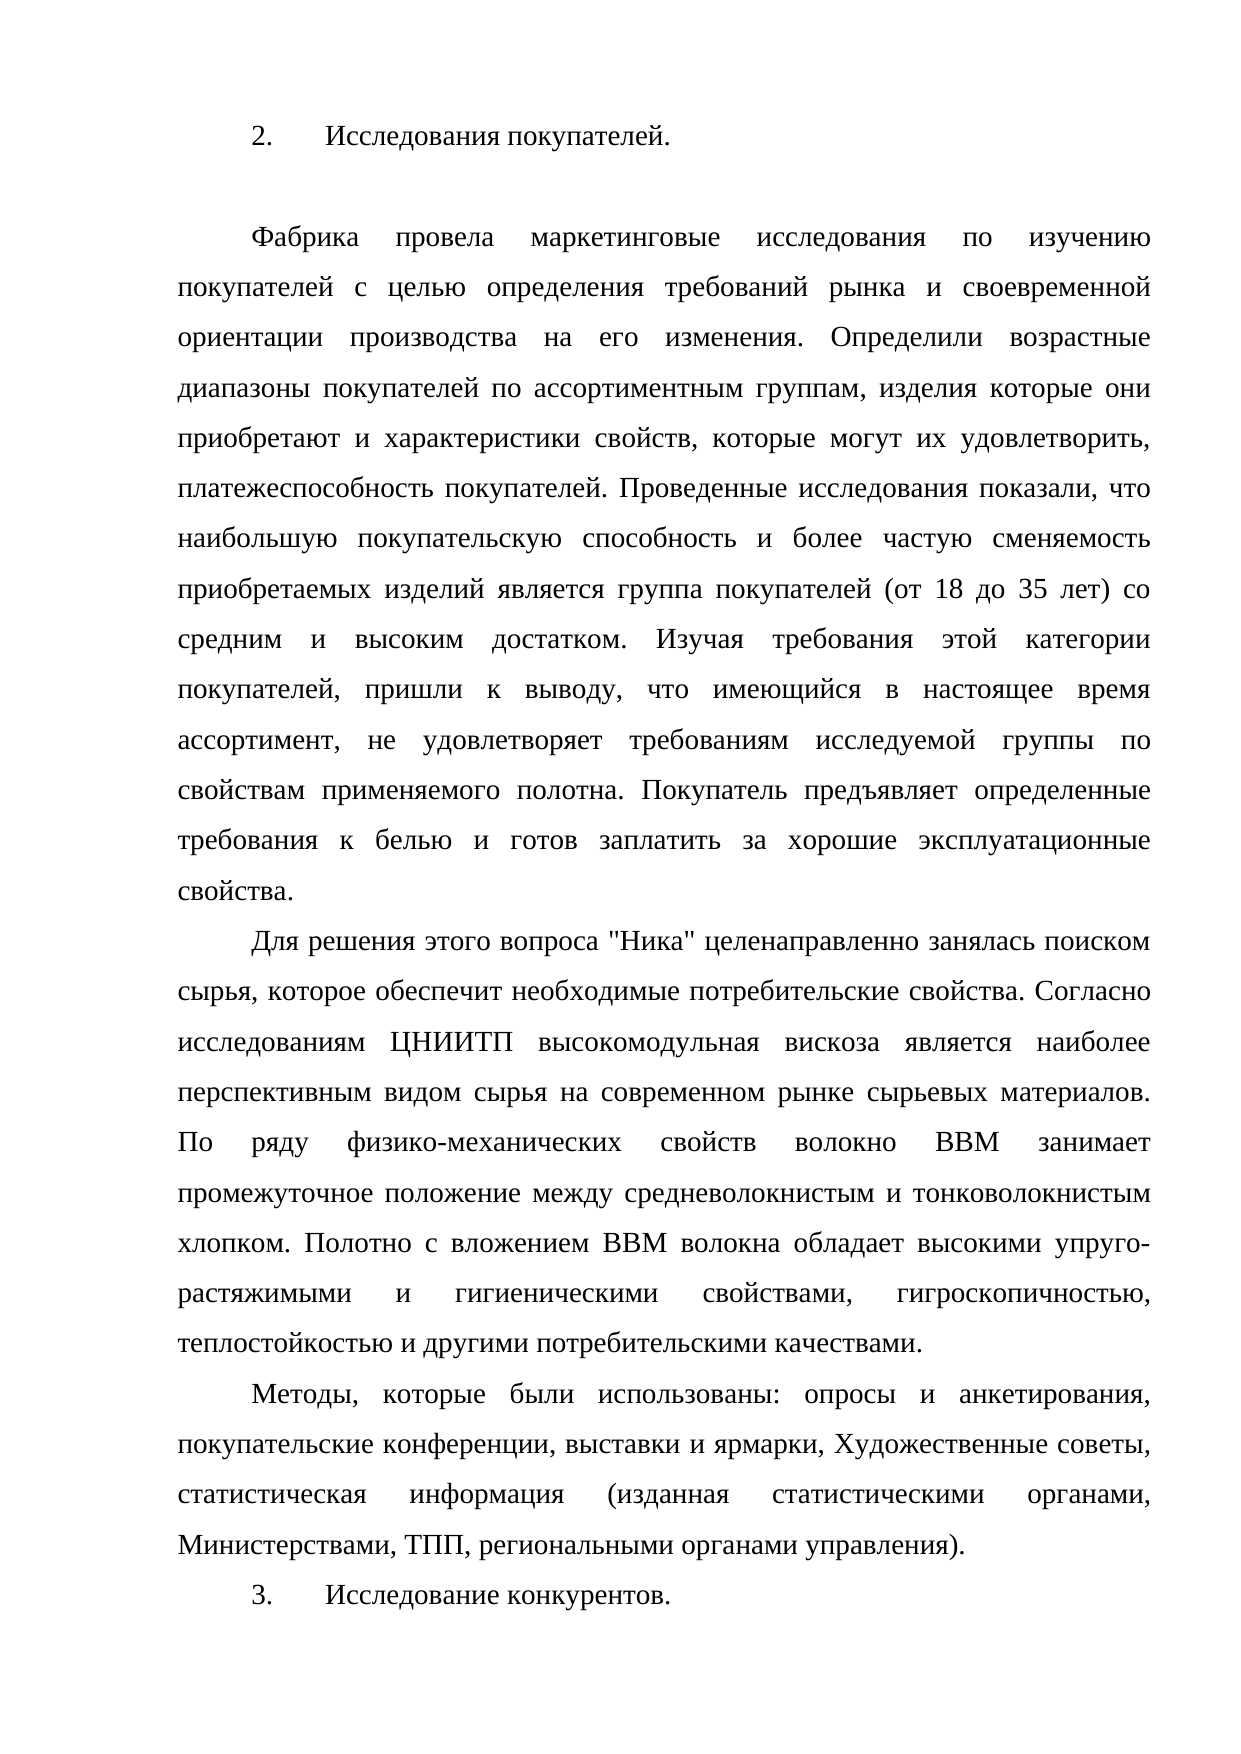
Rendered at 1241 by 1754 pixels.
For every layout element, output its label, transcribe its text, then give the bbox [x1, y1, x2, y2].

list Исследования покупателей. [177, 118, 1152, 152]
list Исследование конкурентов. [177, 1577, 1152, 1611]
text Методы, которые были использованы: опросы и анкетирования, покупательские конференции, выставки и ярмарки, Художественные советы, статистическая информация (изданная статистическими органами, Министерствами, ТПП, региональными органами управления). [177, 1376, 1152, 1560]
text Для решения этого вопроса "Ника" целенаправленно занялась поиском сырья, которое обеспечит необходимые потребительские свойства. Согласно исследованиям ЦНИИТП высокомодульная вискоза является наиболее перспективным видом сырья на современном рынке сырьевых материалов. По ряду физико-механических свойств волокно ВВМ занимает промежуточное положение между средневолокнистым и тонковолокнистым хлопком. Полотно с вложением ВВМ волокна обладает высокими упруго-растяжимыми и гигиеническими свойствами, гигроскопичностью, теплостойкостью и другими потребительскими качествами. [177, 923, 1152, 1359]
text Фабрика провела маркетинговые исследования по изучению покупателей с целью определения требований рынка и своевременной ориентации производства на его изменения. Определили возрастные диапазоны покупателей по ассортиментным группам, изделия которые они приобретают и характеристики свойств, которые могут их удовлетворить, платежеспособность покупателей. Проведенные исследования показали, что наибольшую покупательскую способность и более частую сменяемость приобретаемых изделий является группа покупателей (от 18 до 35 лет) со средним и высоким достатком. Изучая требования этой категории покупателей, пришли к выводу, что имеющийся в настоящее время ассортимент, не удовлетворяет требованиям исследуемой группы по свойствам применяемого полотна. Покупатель предъявляет определенные требования к белью и готов заплатить за хорошие эксплуатационные свойства. [177, 219, 1152, 906]
